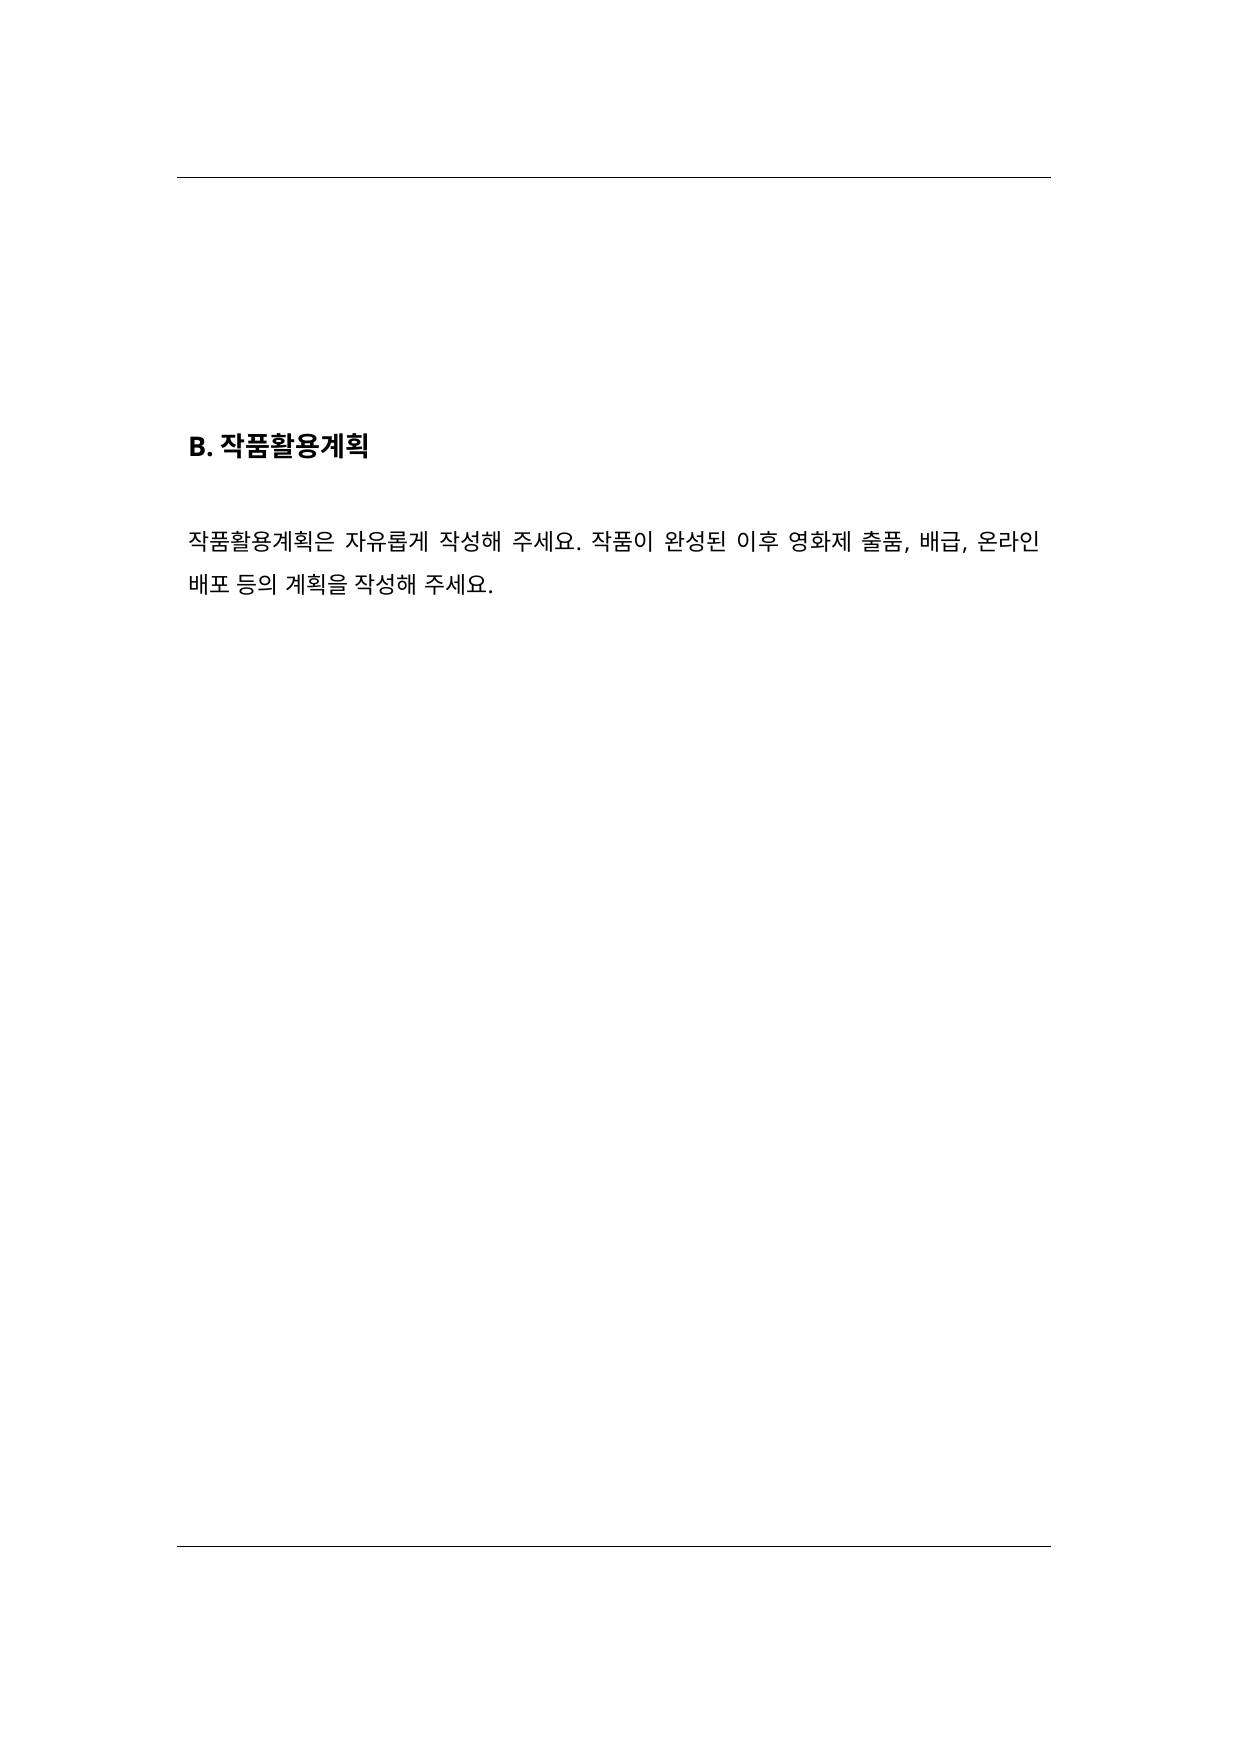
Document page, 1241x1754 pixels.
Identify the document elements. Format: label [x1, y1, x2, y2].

table_cell [177, 178, 1051, 1546]
